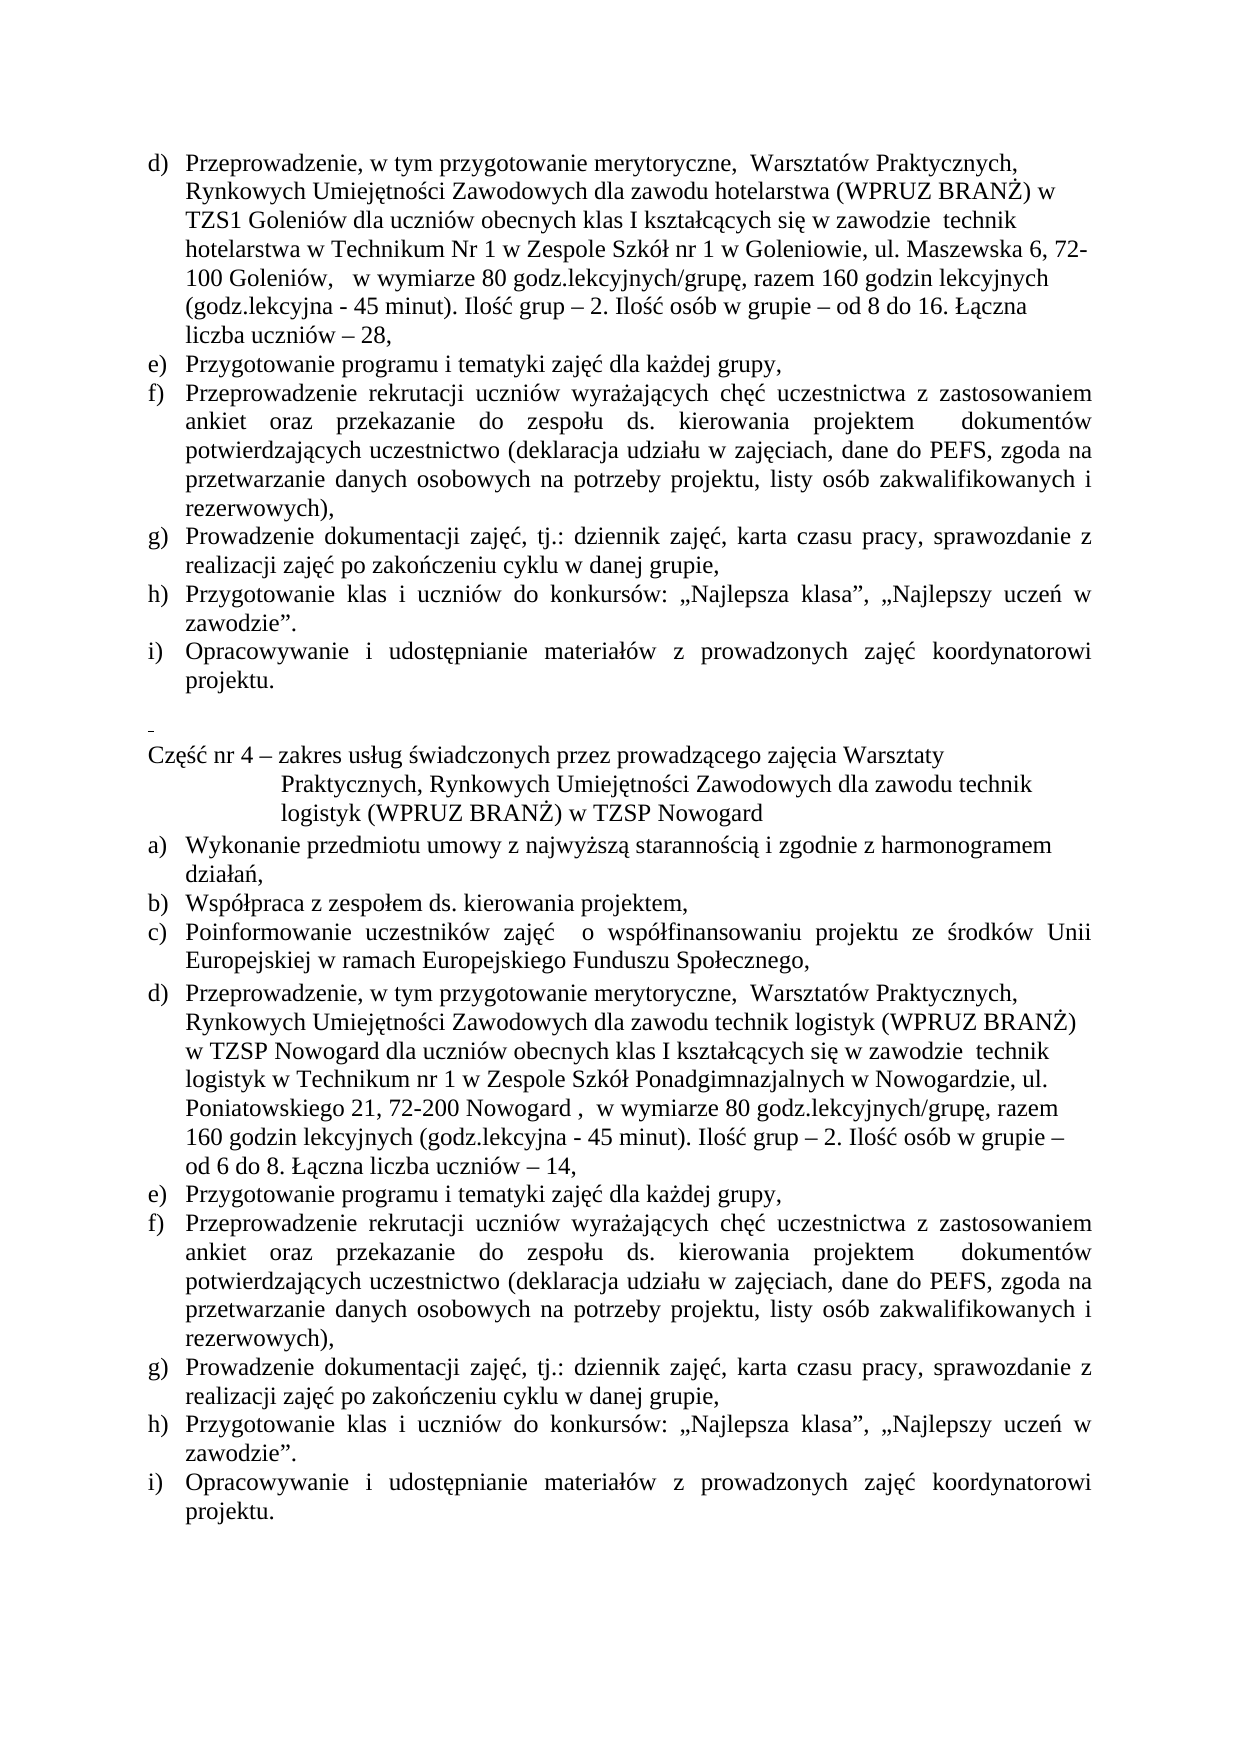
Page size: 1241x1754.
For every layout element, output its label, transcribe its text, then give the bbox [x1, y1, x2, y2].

list Przeprowadzenie rekrutacji uczniów wyrażających chęć uczestnictwa z zastosowaniem ankiet oraz przekazanie do zespołu ds. kierowania projektem dokumentów potwierdzających uczestnictwo (deklaracja udziału w zajęciach, dane do PEFS, zgoda na przetwarzanie danych osobowych na potrzeby projektu, listy osób zakwalifikowanych i rezerwowych), [148, 1208, 1093, 1352]
list Przeprowadzenie, w tym przygotowanie merytoryczne, Warsztatów Praktycznych, Rynkowych Umiejętności Zawodowych dla zawodu technik logistyk (WPRUZ BRANŻ) w TZSP Nowogard dla uczniów obecnych klas I kształcących się w zawodzie technik logistyk w Technikum nr 1 w Zespole Szkół Ponadgimnazjalnych w Nowogardzie, ul. Poniatowskiego 21, 72-200 Nowogard , w wymiarze 80 godz.lekcyjnych/grupę, razem 160 godzin lekcyjnych (godz.lekcyjna - 45 minut). Ilość grup – 2. Ilość osób w grupie – od 6 do 8. Łączna liczba uczniów – 14, [148, 978, 1093, 1179]
list Poinformowanie uczestników zajęć o współfinansowaniu projektu ze środków Unii Europejskiej w ramach Europejskiego Funduszu Społecznego, [148, 917, 1093, 974]
list Wykonanie przedmiotu umowy z najwyższą starannością i zgodnie z harmonogramem działań, [148, 831, 1093, 888]
list Przeprowadzenie, w tym przygotowanie merytoryczne, Warsztatów Praktycznych, Rynkowych Umiejętności Zawodowych dla zawodu hotelarstwa (WPRUZ BRANŻ) w TZS1 Goleniów dla uczniów obecnych klas I kształcących się w zawodzie technik hotelarstwa w Technikum Nr 1 w Zespole Szkół nr 1 w Goleniowie, ul. Maszewska 6, 72-100 Goleniów, w wymiarze 80 godz.lekcyjnych/grupę, razem 160 godzin lekcyjnych (godz.lekcyjna - 45 minut). Ilość grup – 2. Ilość osób w grupie – od 8 do 16. Łączna liczba uczniów – 28, [148, 148, 1093, 349]
list Przygotowanie klas i uczniów do konkursów: „Najlepsza klasa”, „Najlepszy uczeń w zawodzie”. [148, 1409, 1093, 1467]
text Część nr 4 – zakres usług świadczonych przez prowadzącego zajęcia Warsztaty Praktycznych, Rynkowych Umiejętności Zawodowych dla zawodu technik logistyk (WPRUZ BRANŻ) w TZSP Nowogard [148, 740, 1093, 827]
list Współpraca z zespołem ds. kierowania projektem, [148, 888, 1093, 917]
list Opracowywanie i udostępnianie materiałów z prowadzonych zajęć koordynatorowi projektu. [148, 1467, 1093, 1524]
list Przygotowanie programu i tematyki zajęć dla każdej grupy, [148, 349, 1093, 378]
list Przygotowanie programu i tematyki zajęć dla każdej grupy, [148, 1179, 1093, 1208]
list Opracowywanie i udostępnianie materiałów z prowadzonych zajęć koordynatorowi projektu. [148, 636, 1093, 694]
list Przygotowanie klas i uczniów do konkursów: „Najlepsza klasa”, „Najlepszy uczeń w zawodzie”. [148, 579, 1093, 636]
list Przeprowadzenie rekrutacji uczniów wyrażających chęć uczestnictwa z zastosowaniem ankiet oraz przekazanie do zespołu ds. kierowania projektem dokumentów potwierdzających uczestnictwo (deklaracja udziału w zajęciach, dane do PEFS, zgoda na przetwarzanie danych osobowych na potrzeby projektu, listy osób zakwalifikowanych i rezerwowych), [148, 378, 1093, 521]
list Prowadzenie dokumentacji zajęć, tj.: dziennik zajęć, karta czasu pracy, sprawozdanie z realizacji zajęć po zakończeniu cyklu w danej grupie, [148, 1352, 1093, 1409]
list Prowadzenie dokumentacji zajęć, tj.: dziennik zajęć, karta czasu pracy, sprawozdanie z realizacji zajęć po zakończeniu cyklu w danej grupie, [148, 521, 1093, 579]
